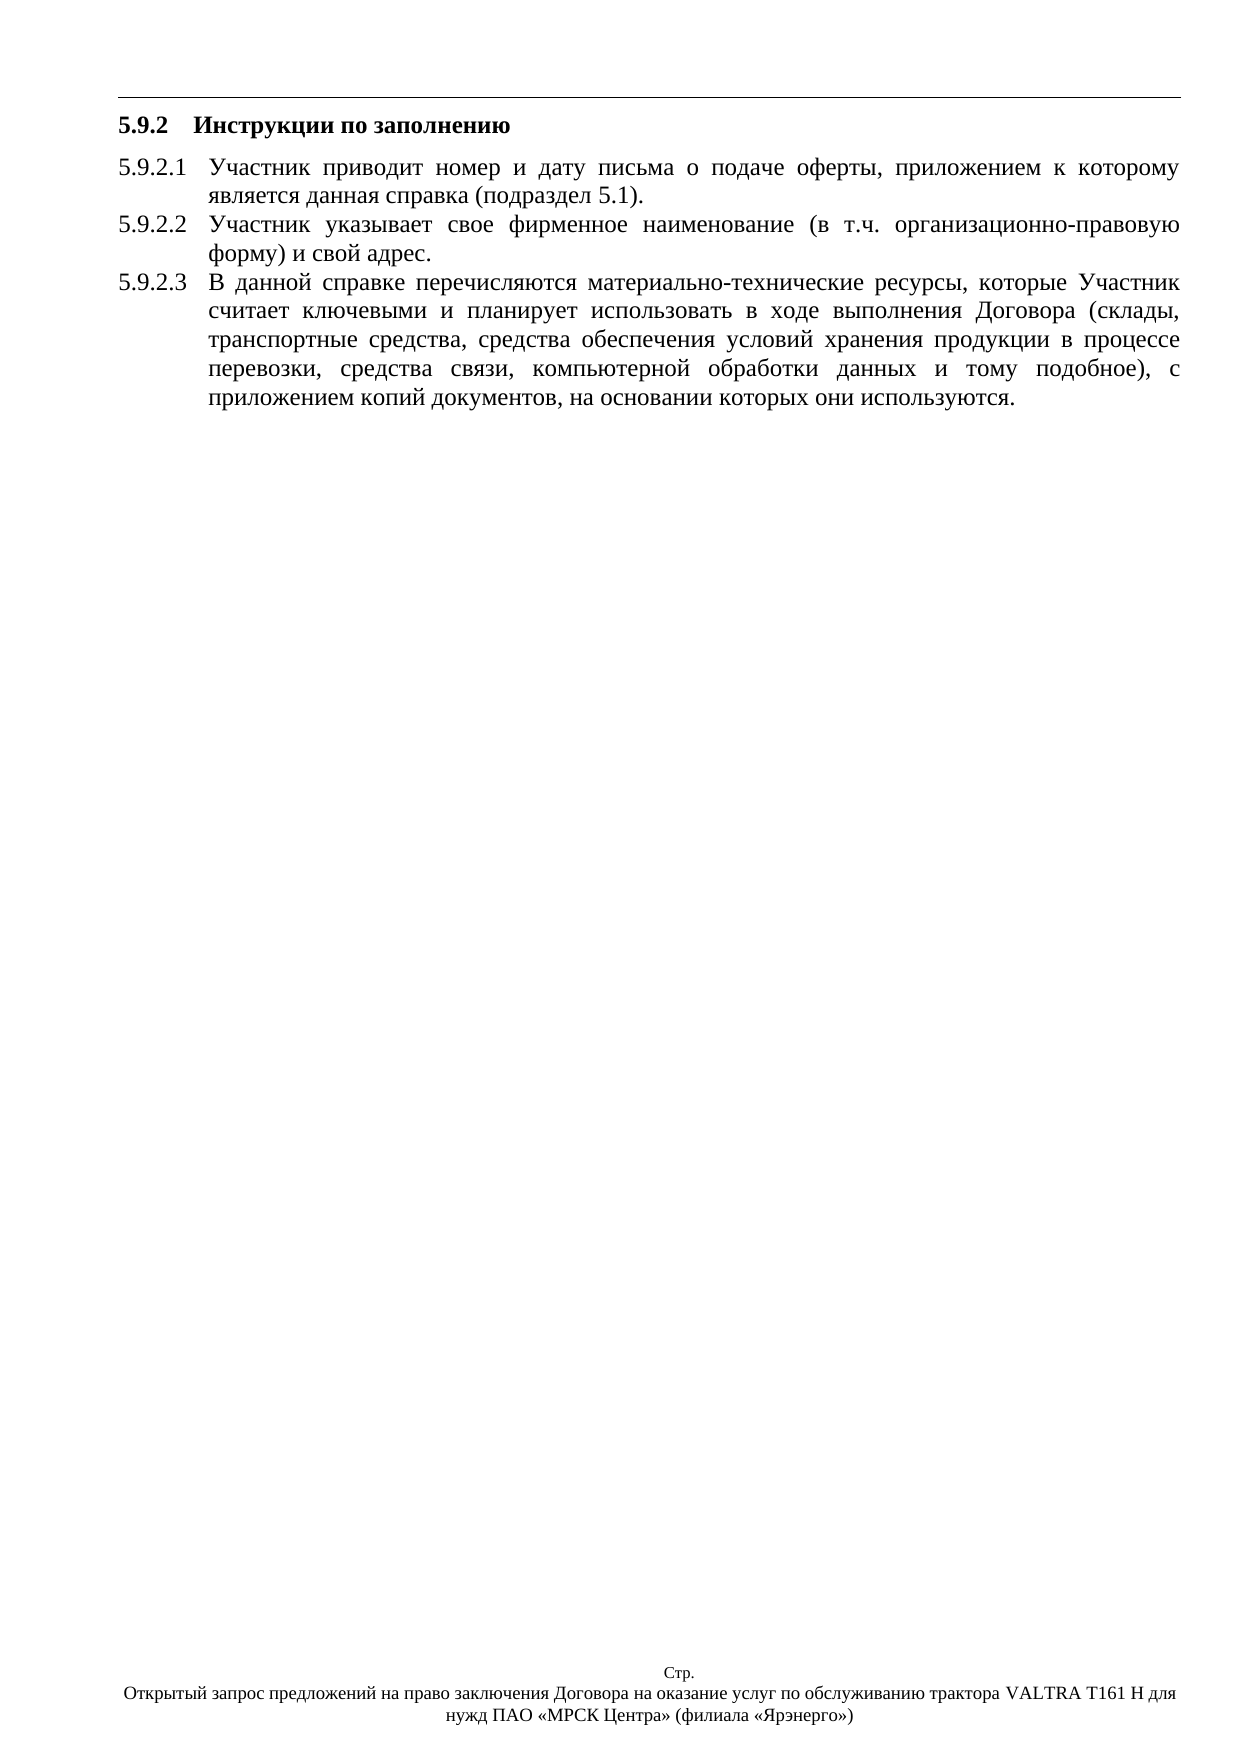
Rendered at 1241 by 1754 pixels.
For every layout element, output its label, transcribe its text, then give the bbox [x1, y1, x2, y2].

list Участник указывает свое фирменное наименование (в т.ч. организационно-правовую форму) и свой адрес. [118, 209, 1181, 267]
list Участник приводит номер и дату письма о подаче оферты, приложением к которому является данная справка (подраздел 5.1). [118, 152, 1181, 209]
list В данной справке перечисляются материально-технические ресурсы, которые Участник считает ключевыми и планирует использовать в ходе выполнения Договора (склады, транспортные средства, средства обеспечения условий хранения продукции в процессе перевозки, средства связи, компьютерной обработки данных и тому подобное), с приложением копий документов, на основании которых они используются. [118, 267, 1181, 411]
subtitle Инструкции по заполнению [118, 111, 1181, 139]
